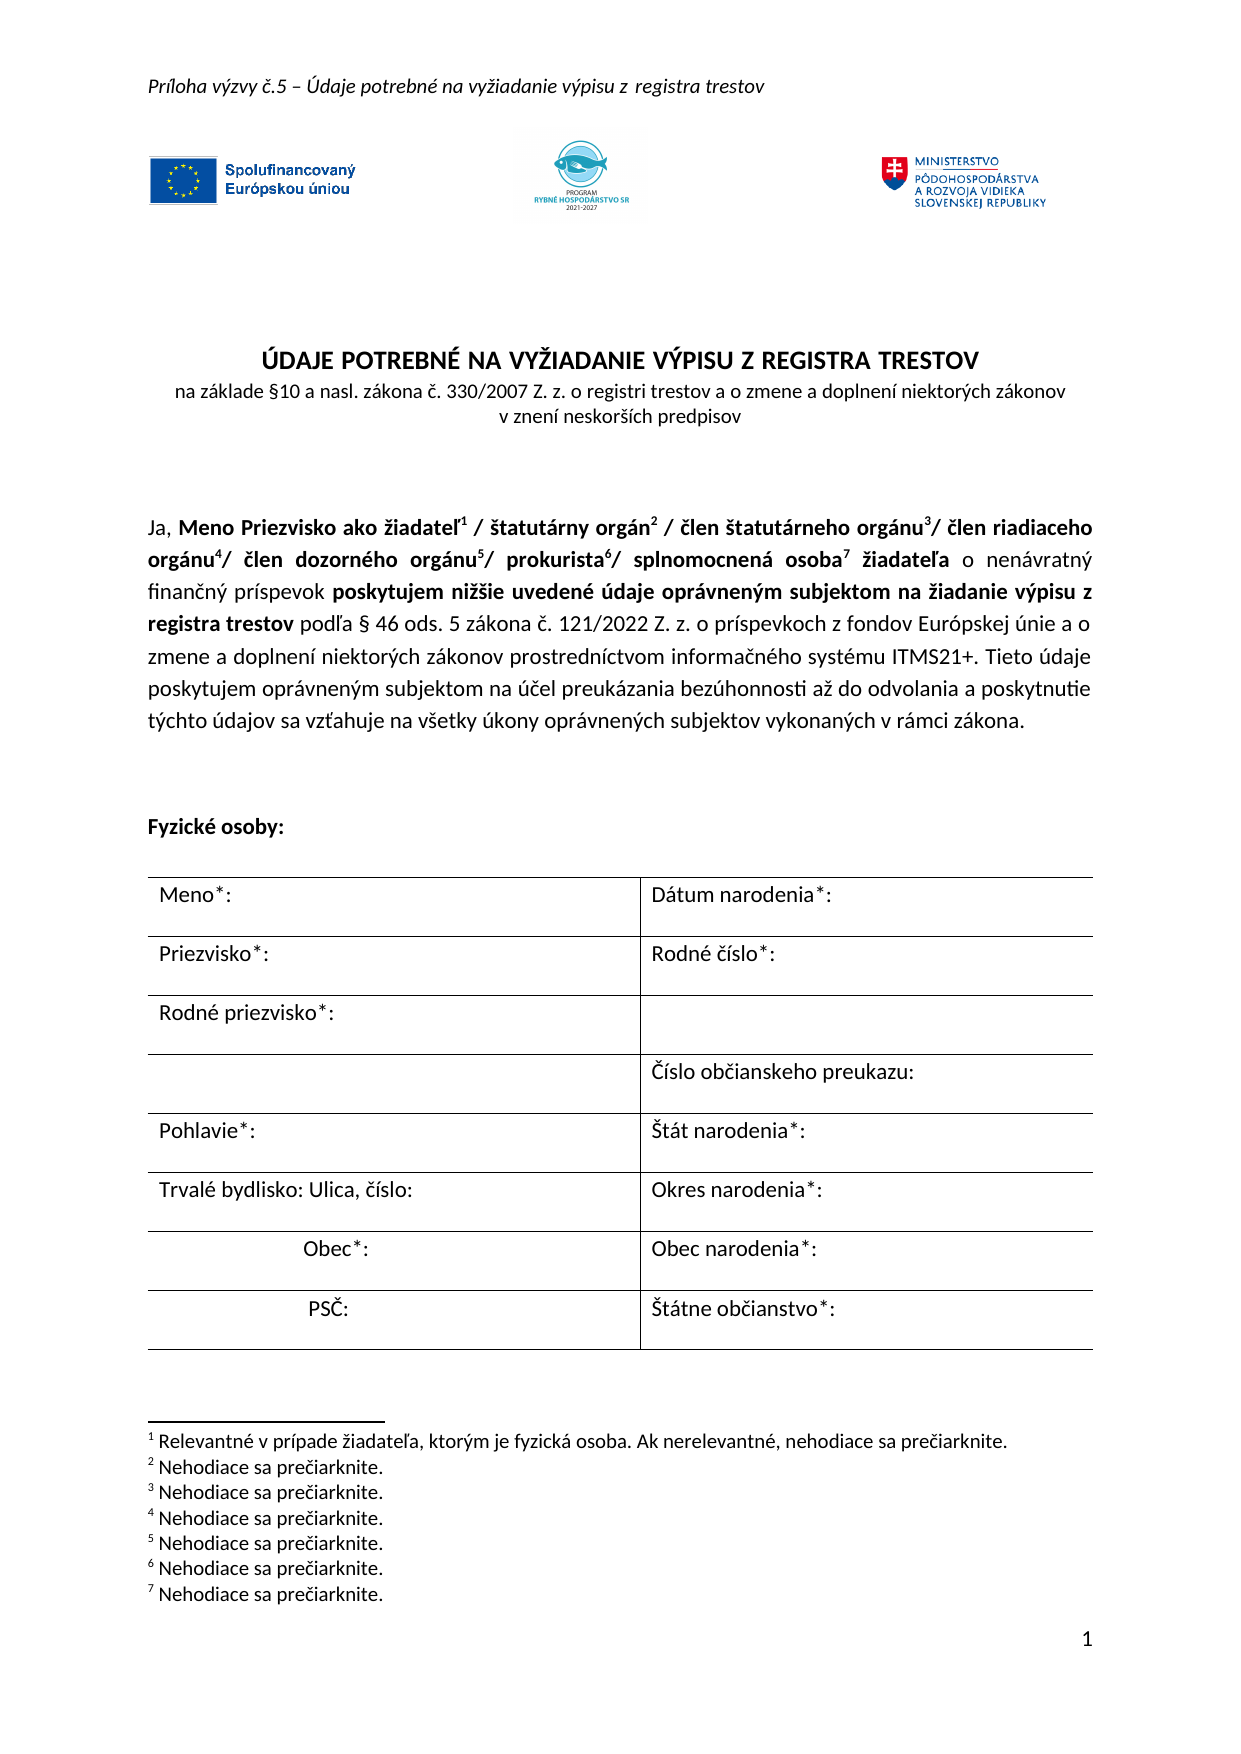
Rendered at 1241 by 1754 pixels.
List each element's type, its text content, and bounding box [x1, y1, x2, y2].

table_cell Štátne občianstvo*: [641, 1291, 1093, 1349]
table_cell [148, 1055, 640, 1113]
table_cell Číslo občianskeho preukazu: [641, 1055, 1093, 1113]
table_cell Obec*: [148, 1232, 640, 1290]
picture [512, 127, 649, 224]
text Ja, Meno Priezvisko ako žiadateľ / štatutárny orgán / člen štatutárneho orgánu/ člen riadiaceho orgánu/ člen dozorného orgánu/ prokurista/ splnomocnená osoba žiadateľa o nenávratný finančný príspevok poskytujem nižšie uvedené údaje oprávneným subjektom na žiadanie výpisu z registra trestov podľa § 46 ods. 5 zákona č. 121/2022 Z. z. o príspevkoch z fondov Európskej únie a o zmene a doplnení niektorých zákonov prostredníctvom informačného systému ITMS21+. Tieto údaje poskytujem oprávneným subjektom na účel preukázania bezúhonnosti až do odvolania a poskytnutie týchto údajov sa vzťahuje na všetky úkony oprávnených subjektov vykonaných v rámci zákona. [148, 513, 1093, 734]
picture [881, 157, 1046, 209]
text údaje potrebné na vyžiadanie výpisu z registra trestov [148, 337, 1093, 378]
table_cell Trvalé bydlisko: Ulica, číslo: [148, 1173, 640, 1231]
table_header Dátum narodenia*: [641, 878, 1093, 936]
table_cell Okres narodenia*: [641, 1173, 1093, 1231]
table_cell Štát narodenia*: [641, 1114, 1093, 1172]
table_cell PSČ: [148, 1291, 640, 1349]
picture [147, 156, 368, 206]
table_cell [641, 996, 1093, 1054]
table_cell Priezvisko*: [148, 937, 640, 995]
table_header Meno*: [148, 878, 640, 936]
text Fyzické osoby: [148, 812, 1093, 840]
table_cell Rodné priezvisko*: [148, 996, 640, 1054]
text na základe §10 a nasl. zákona č. 330/2007 Z. z. o registri trestov a o zmene a doplnení niektorých zákonov v znení neskorších predpisov [148, 378, 1093, 429]
table_cell Rodné číslo*: [641, 937, 1093, 995]
table_cell Pohlavie*: [148, 1114, 640, 1172]
table_cell Obec narodenia*: [641, 1232, 1093, 1290]
